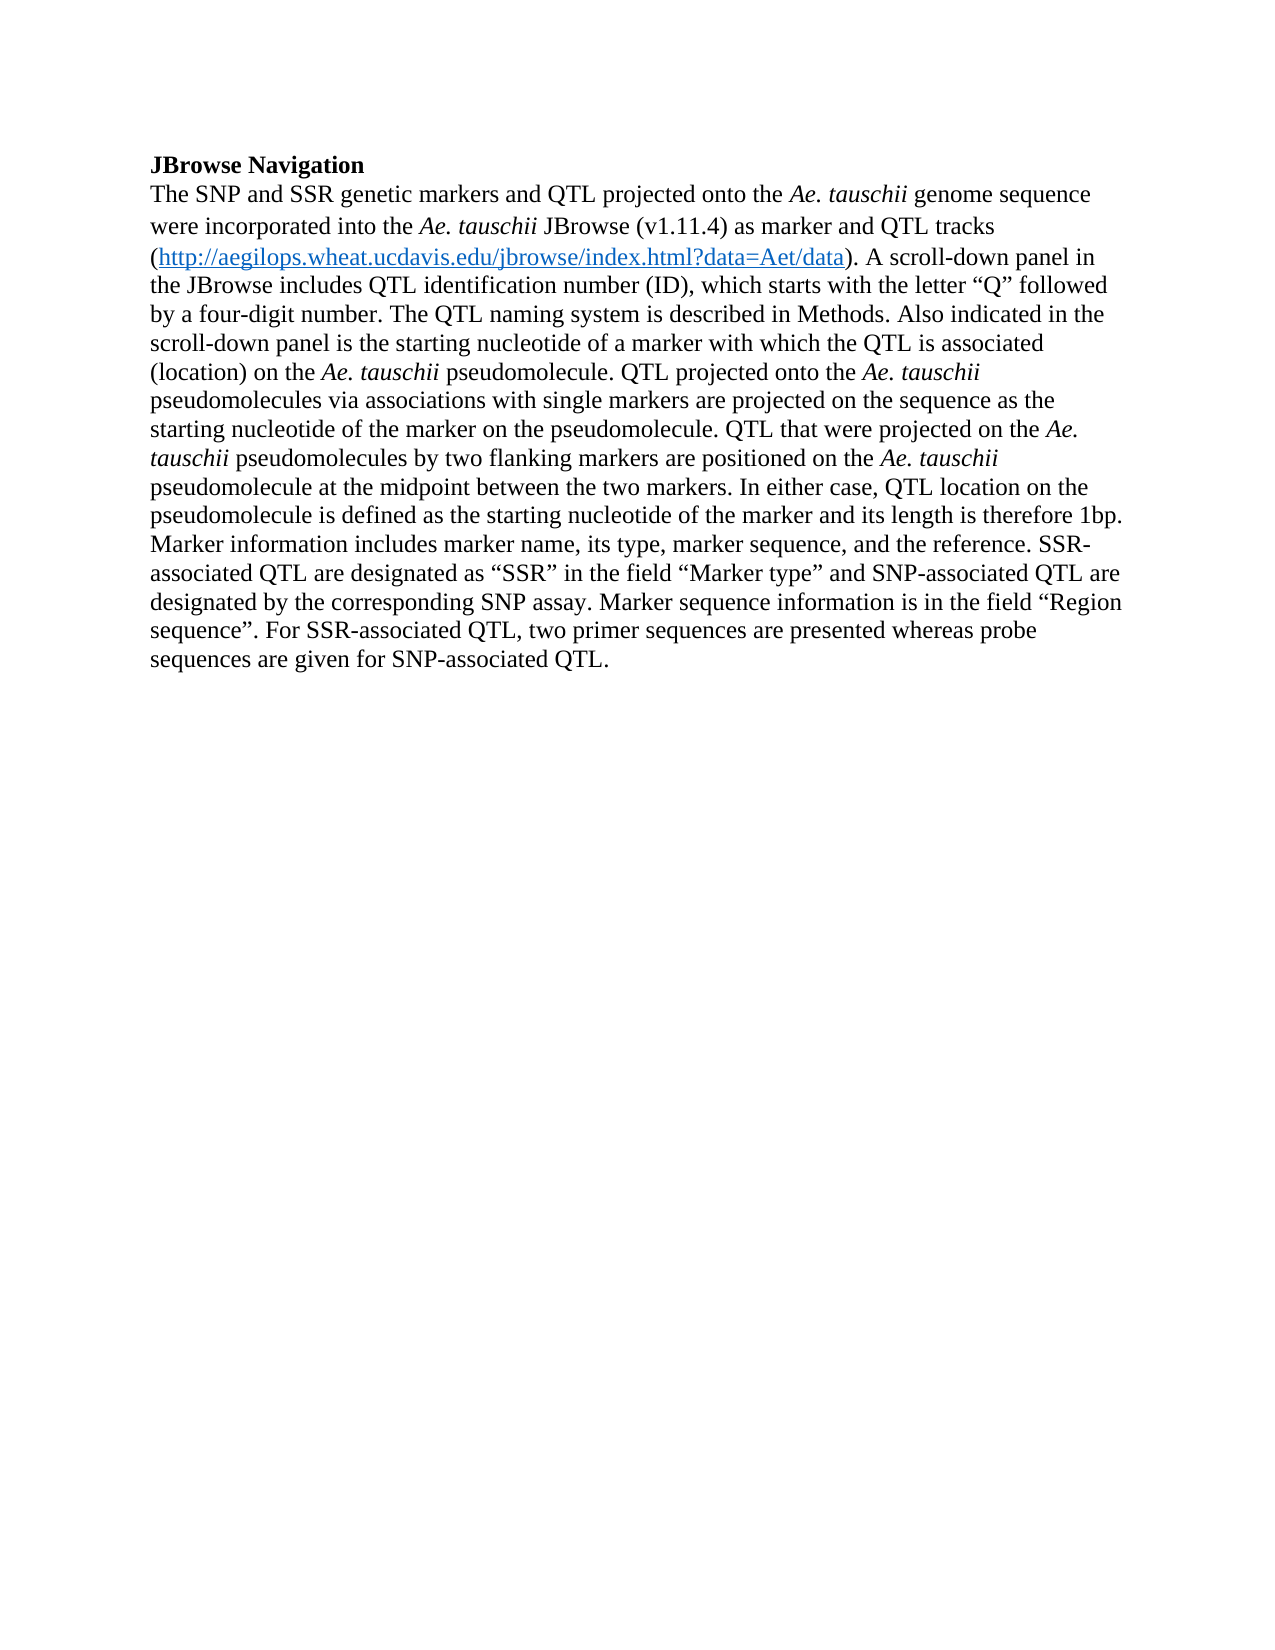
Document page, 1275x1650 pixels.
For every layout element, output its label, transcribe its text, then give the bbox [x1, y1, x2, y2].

text The SNP and SSR genetic markers and QTL projected onto the Ae. tauschii genome sequence were incorporated into the Ae. tauschii JBrowse (v1.11.4) as marker and QTL tracks (http://aegilops.wheat.ucdavis.edu/jbrowse/index.html?data=Aet/data). A scroll-down panel in the JBrowse includes QTL identification number (ID), which starts with the letter “Q” followed by a four-digit number. The QTL naming system is described in Methods. Also indicated in the scroll-down panel is the starting nucleotide of a marker with which the QTL is associated (location) on the Ae. tauschii pseudomolecule. QTL projected onto the Ae. tauschii pseudomolecules via associations with single markers are projected on the sequence as the starting nucleotide of the marker on the pseudomolecule. QTL that were projected on the Ae. tauschii pseudomolecules by two flanking markers are positioned on the Ae. tauschii pseudomolecule at the midpoint between the two markers. In either case, QTL location on the pseudomolecule is defined as the starting nucleotide of the marker and its length is therefore 1bp. Marker information includes marker name, its type, marker sequence, and the reference. SSR-associated QTL are designated as “SSR” in the field “Marker type” and SNP-associated QTL are designated by the corresponding SNP assay. Marker sequence information is in the field “Region sequence”. For SSR-associated QTL, two primer sequences are presented whereas probe sequences are given for SNP-associated QTL. [150, 179, 1125, 673]
text JBrowse Navigation [150, 150, 1125, 179]
